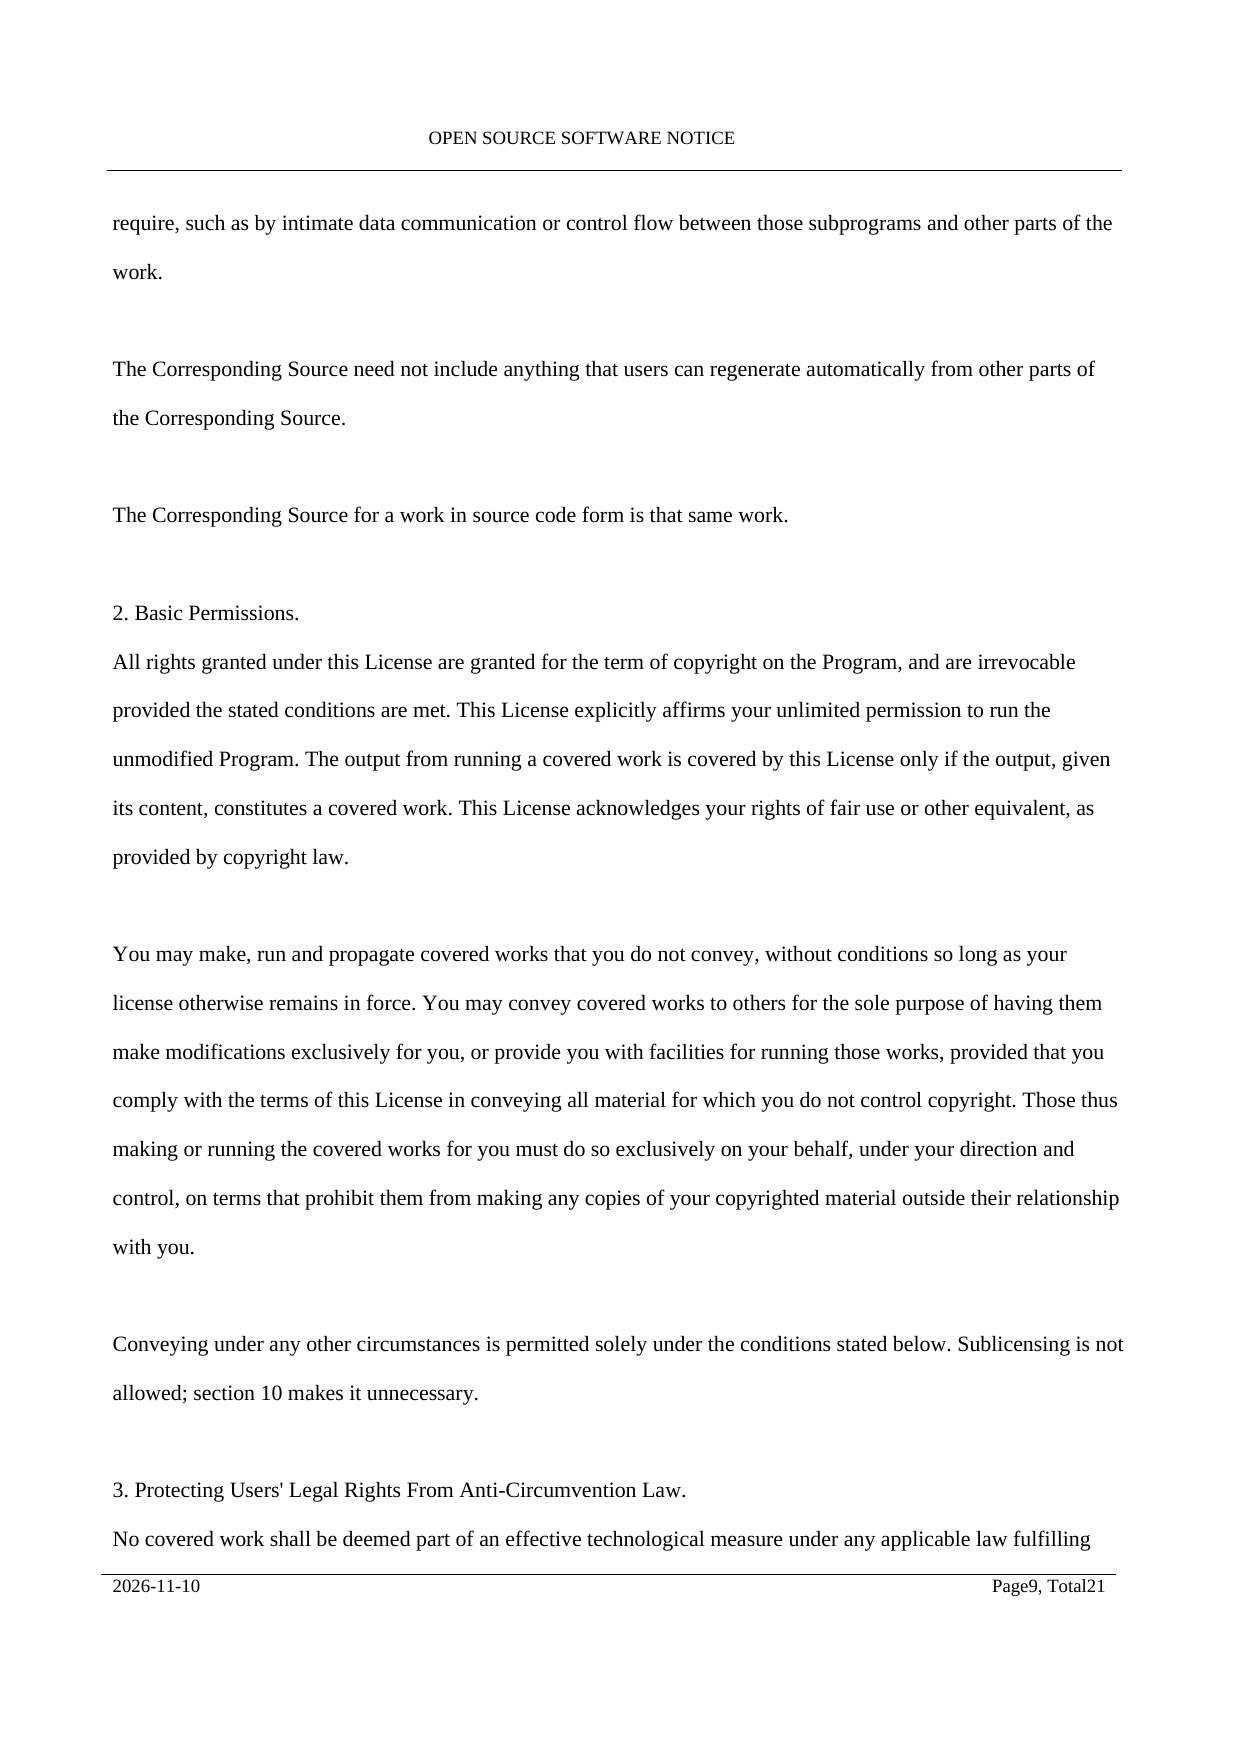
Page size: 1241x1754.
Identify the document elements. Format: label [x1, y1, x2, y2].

text [112, 206, 1128, 1555]
